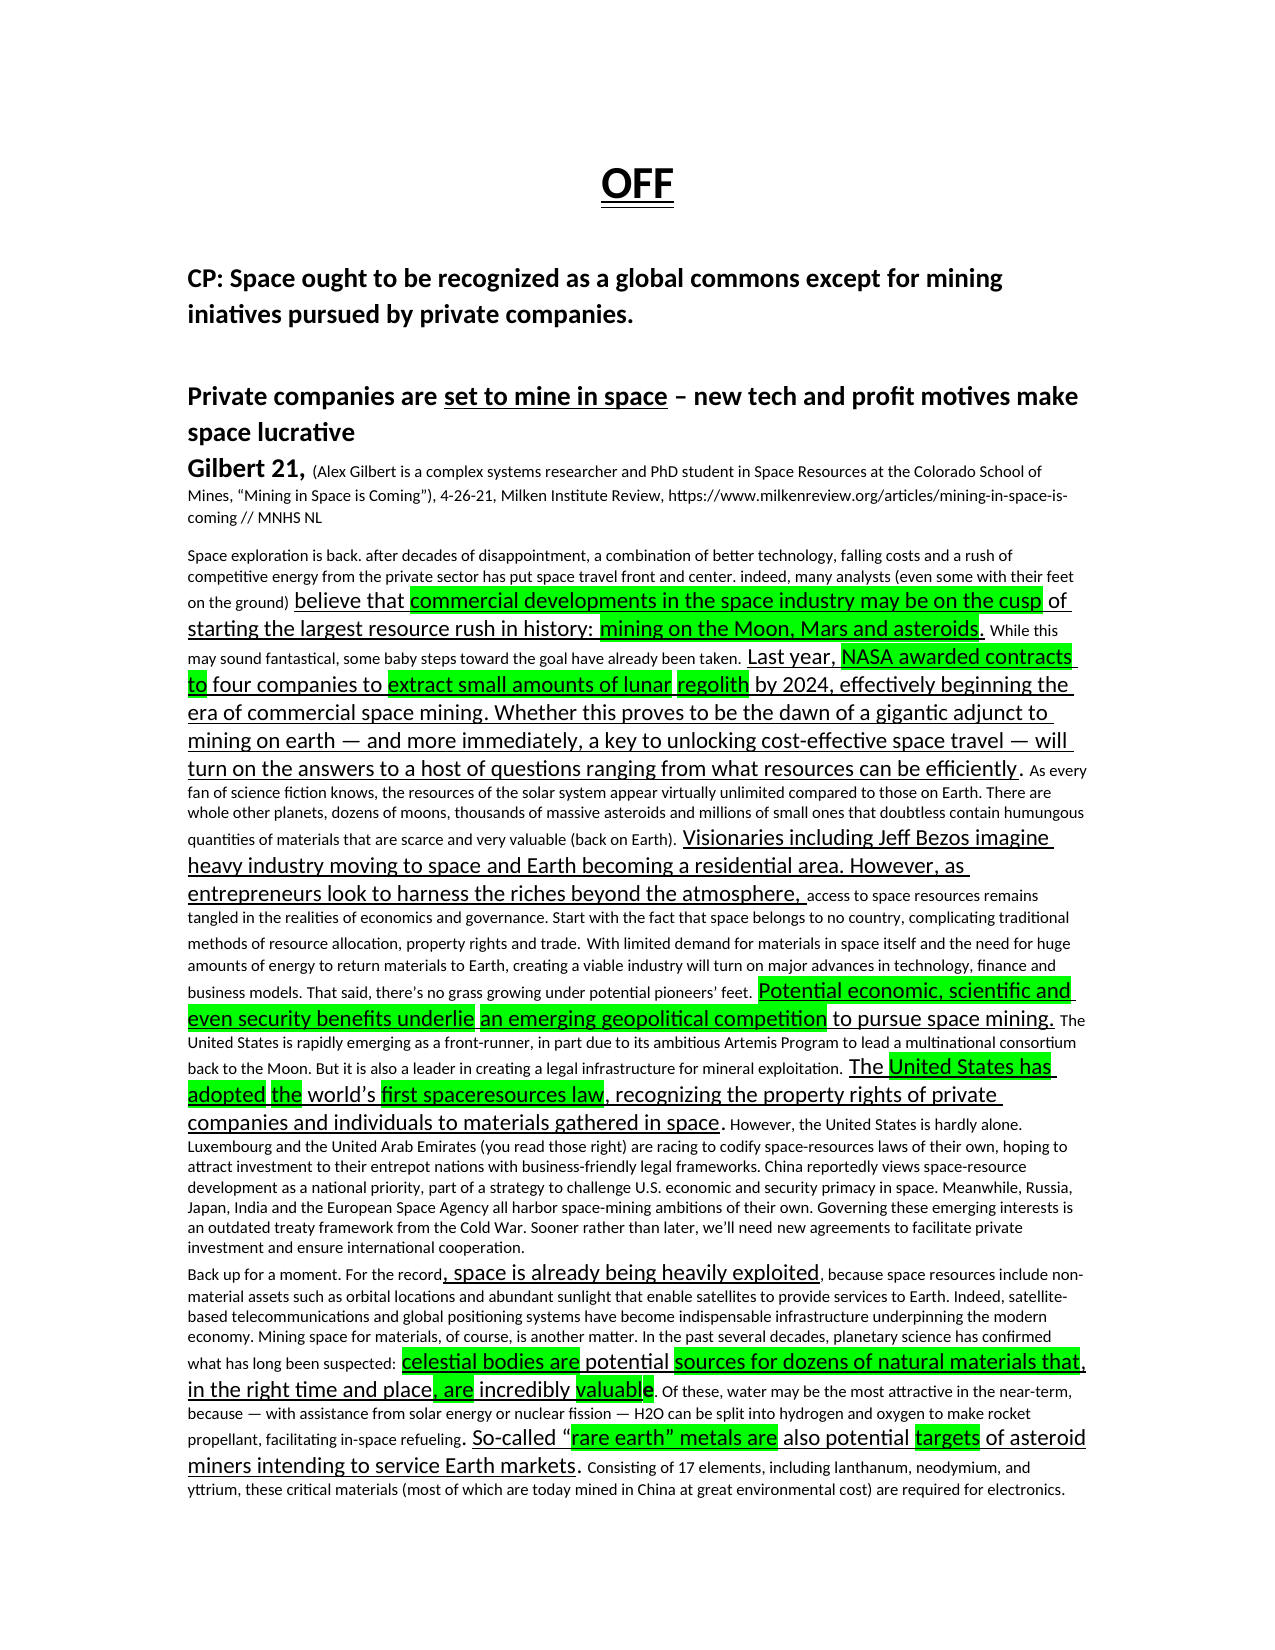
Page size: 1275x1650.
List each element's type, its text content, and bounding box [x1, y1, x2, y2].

subtitle Private companies are set to mine in space – new tech and profit motives make space lucrative [187, 379, 1087, 448]
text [187, 1258, 1087, 1500]
subtitle OFF [187, 154, 1087, 210]
subtitle CP: Space ought to be recognized as a global commons except for mining iniatives pursued by private companies. [187, 261, 1087, 330]
text Space exploration is back. after decades of disappointment, a combination of better technology, falling costs and a rush of competitive energy from the private sector has put space travel front and center. indeed, many analysts (even some with their feet on the ground) believe that commercial developments in the space industry may be on the cusp of starting the largest resource rush in history: mining on the Moon, Mars and asteroids. While this may sound fantastical, some baby steps toward the goal have already been taken. Last year, NASA awarded contracts to four companies to extract small amounts of lunar regolith by 2024, effectively beginning the era of commercial space mining. Whether this proves to be the dawn of a gigantic adjunct to mining on earth — and more immediately, a key to unlocking cost-effective space travel — will turn on the answers to a host of questions ranging from what resources can be efficiently. As every fan of science fiction knows, the resources of the solar system appear virtually unlimited compared to those on Earth. There are whole other planets, dozens of moons, thousands of massive asteroids and millions of small ones that doubtless contain humungous quantities of materials that are scarce and very valuable (back on Earth). Visionaries including Jeff Bezos imagine heavy industry moving to space and Earth becoming a residential area. However, as entrepreneurs look to harness the riches beyond the atmosphere, access to space resources remains tangled in the realities of economics and governance. Start with the fact that space belongs to no country, complicating traditional methods of resource allocation, property rights and trade. With limited demand for materials in space itself and the need for huge amounts of energy to return materials to Earth, creating a viable industry will turn on major advances in technology, finance and business models. That said, there’s no grass growing under potential pioneers’ feet. Potential economic, scientific and even security benefits underlie an emerging geopolitical competition to pursue space mining. The United States is rapidly emerging as a front-runner, in part due to its ambitious Artemis Program to lead a multinational consortium back to the Moon. But it is also a leader in creating a legal infrastructure for mineral exploitation. The United States has adopted the world’s first spaceresources law, recognizing the property rights of private companies and individuals to materials gathered in space. However, the United States is hardly alone. Luxembourg and the United Arab Emirates (you read those right) are racing to codify space-resources laws of their own, hoping to attract investment to their entrepot nations with business-friendly legal frameworks. China reportedly views space-resource development as a national priority, part of a strategy to challenge U.S. economic and security primacy in space. Meanwhile, Russia, Japan, India and the European Space Agency all harbor space-mining ambitions of their own. Governing these emerging interests is an outdated treaty framework from the Cold War. Sooner rather than later, we’ll need new agreements to facilitate private investment and ensure international cooperation. [187, 546, 1087, 1258]
text Gilbert 21, (Alex Gilbert is a complex systems researcher and PhD student in Space Resources at the Colorado School of Mines, “Mining in Space is Coming”), 4-26-21, Milken Institute Review, https://www.milkenreview.org/articles/mining-in-space-is-coming // MNHS NL [187, 451, 1087, 527]
